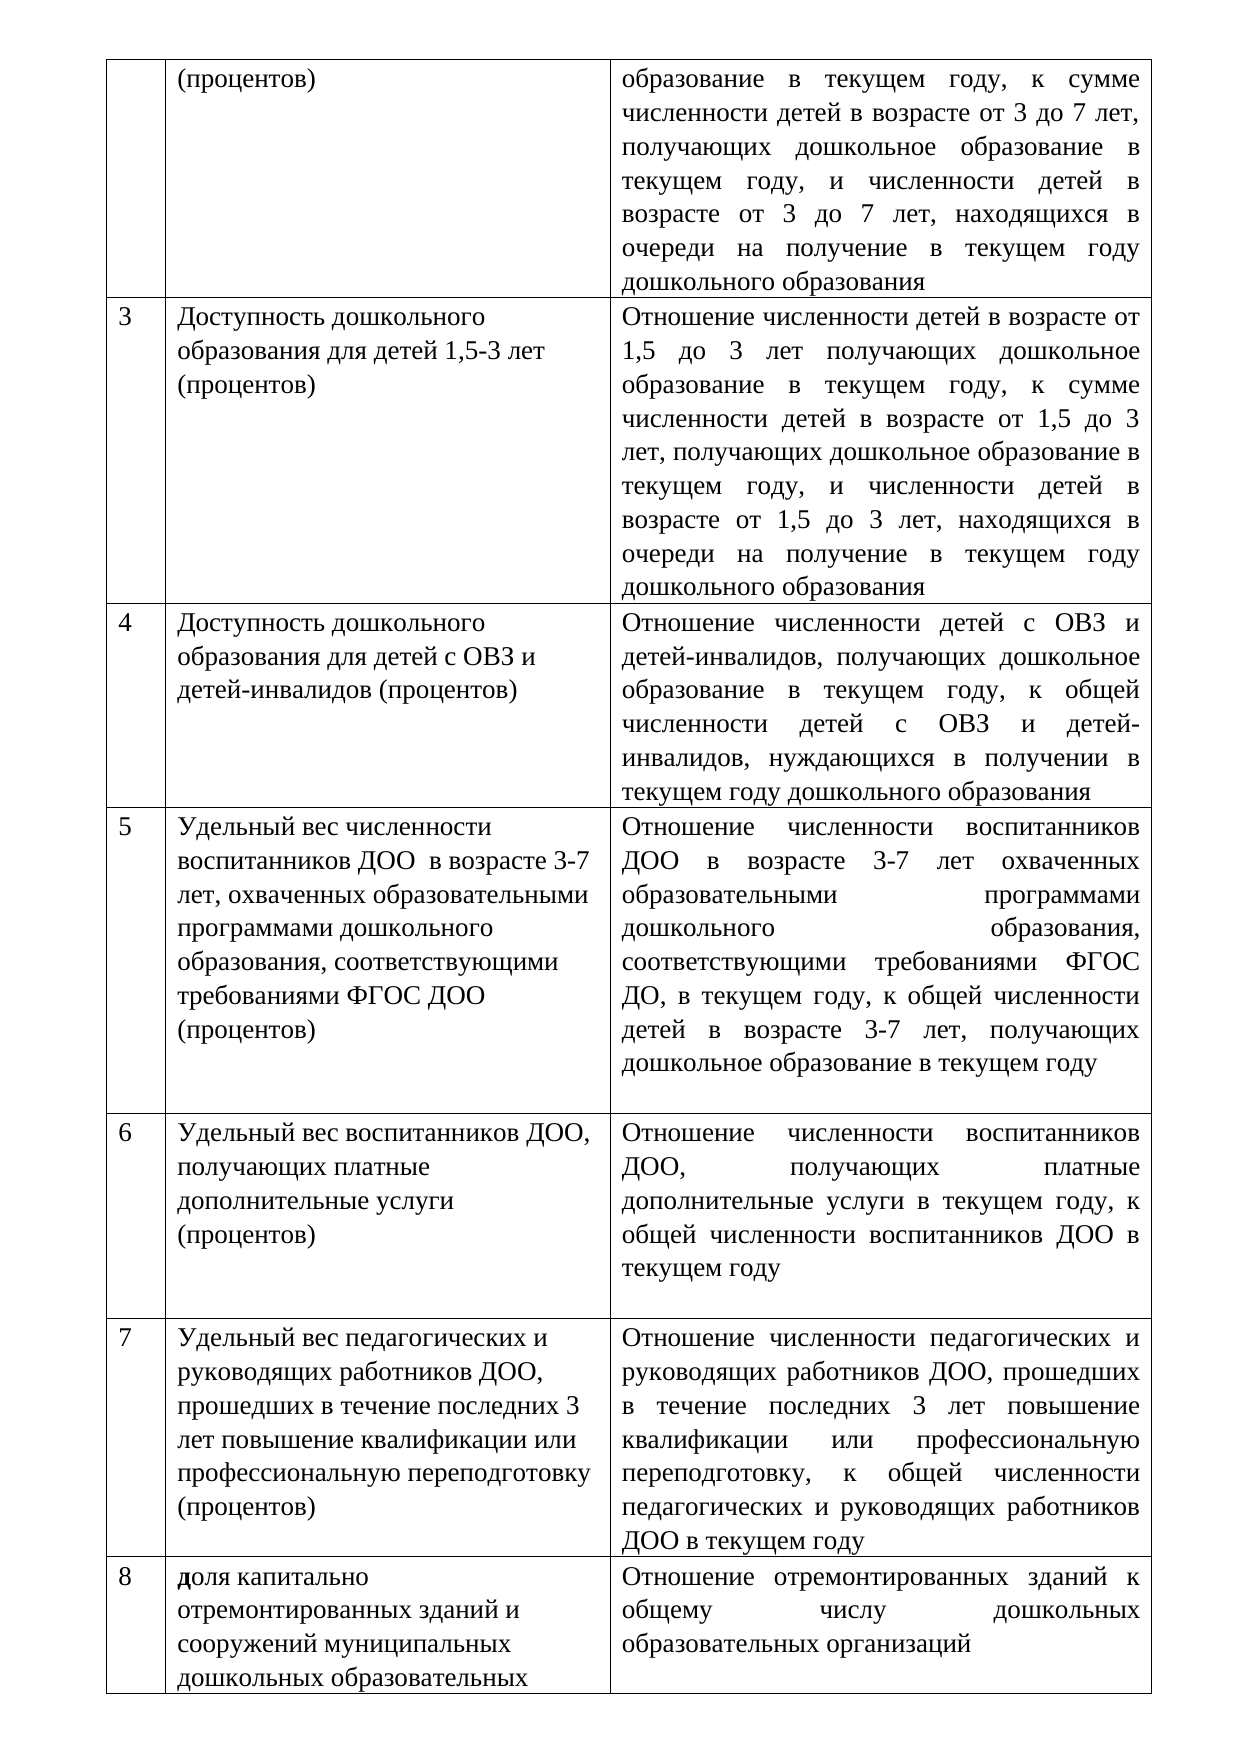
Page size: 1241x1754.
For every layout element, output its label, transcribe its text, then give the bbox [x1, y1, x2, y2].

table_cell Доступность дошкольного образования для детей с ОВЗ и детей-инвалидов (процентов) [166, 604, 610, 807]
table_cell Удельный вес численности воспитанников ДОО в возрасте 3-7 лет, охваченных образовательными программами дошкольного образования, соответствующими требованиями ФГОС ДОО (процентов) [166, 808, 610, 1113]
table_cell Отношение численности детей в возрасте от 1,5 до 3 лет получающих дошкольное образование в текущем году, к сумме численности детей в возрасте от 1,5 до 3 лет, получающих дошкольное образование в текущем году, и численности детей в возрасте от 1,5 до 3 лет, находящихся в очереди на получение в текущем году дошкольного образования [611, 298, 1151, 603]
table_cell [611, 60, 1151, 297]
table_cell Удельный вес воспитанников ДОО, получающих платные дополнительные услуги (процентов) [166, 1114, 610, 1318]
table_cell Отношение численности воспитанников ДОО в возрасте 3-7 лет охваченных образовательными программами дошкольного образования, соответствующими требованиями ФГОС ДО, в текущем году, к общей численности детей в возрасте 3-7 лет, получающих дошкольное образование в текущем году [611, 808, 1151, 1113]
table_cell Доступность дошкольного образования для детей 1,5-3 лет (процентов) [166, 298, 610, 603]
table_cell 8 [107, 1557, 165, 1693]
table_cell Отношение численности педагогических и руководящих работников ДОО, прошедших в течение последних 3 лет повышение квалификации или профессиональную переподготовку, к общей численности педагогических и руководящих работников ДОО в текущем году [611, 1319, 1151, 1556]
table_cell 5 [107, 808, 165, 1113]
table_cell 6 [107, 1114, 165, 1318]
table_cell Удельный вес педагогических и руководящих работников ДОО, прошедших в течение последних 3 лет повышение квалификации или профессиональную переподготовку (процентов) [166, 1319, 610, 1556]
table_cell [166, 60, 610, 297]
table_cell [166, 1557, 610, 1693]
table_cell Отношение численности воспитанников ДОО, получающих платные дополнительные услуги в текущем году, к общей численности воспитанников ДОО в текущем году [611, 1114, 1151, 1318]
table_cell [611, 1557, 1151, 1693]
table_cell 7 [107, 1319, 165, 1556]
table_cell 2 [107, 60, 165, 297]
table_cell 4 [107, 604, 165, 807]
table_cell 3 [107, 298, 165, 603]
table_cell Отношение численности детей с ОВЗ и детей-инвалидов, получающих дошкольное образование в текущем году, к общей численности детей с ОВЗ и детей-инвалидов, нуждающихся в получении в текущем году дошкольного образования [611, 604, 1151, 807]
